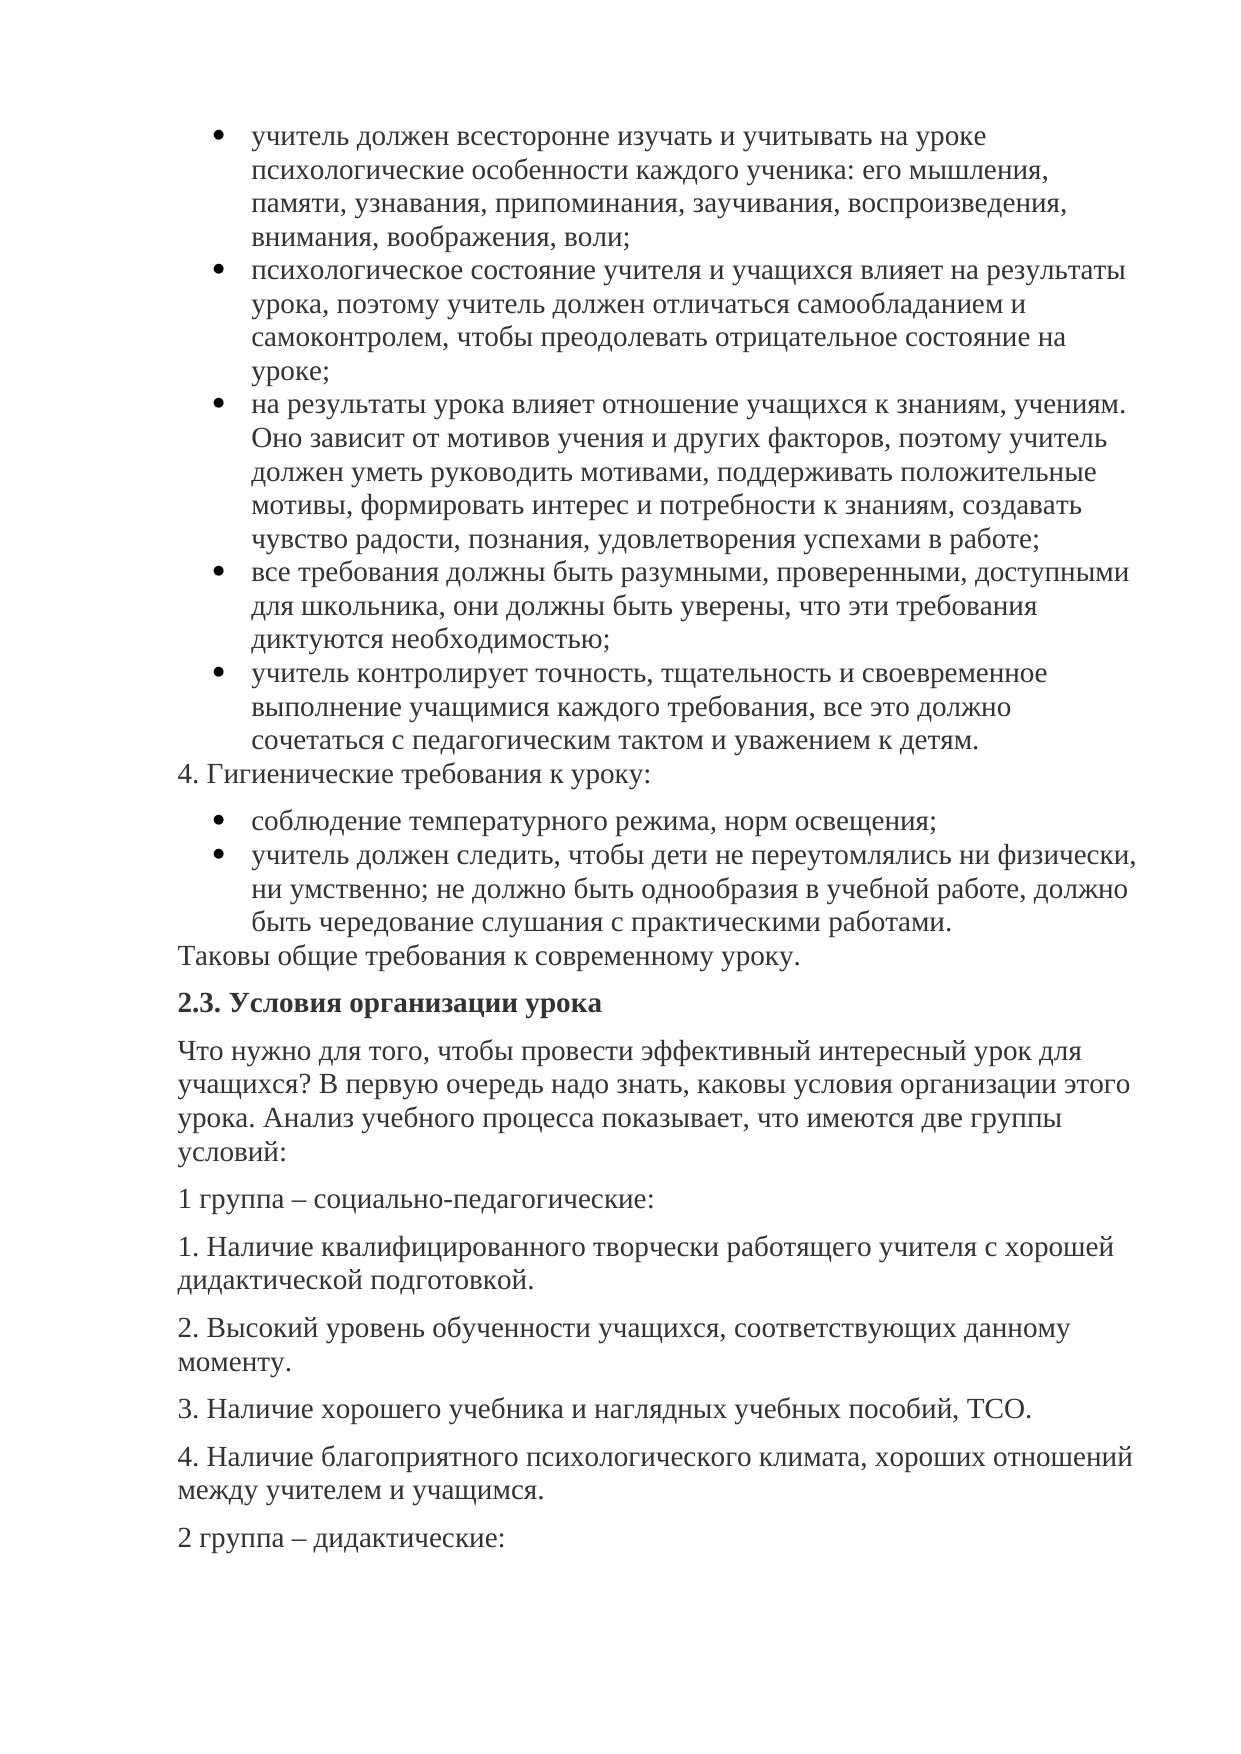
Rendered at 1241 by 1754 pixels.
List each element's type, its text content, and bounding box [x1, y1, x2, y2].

list на результаты урока влияет отношение учащихся к знаниям, учениям. Оно зависит от мотивов учения и других факторов, поэтому учитель должен уметь руководить мотивами, поддерживать положительные мотивы, формировать интерес и потребности к знаниям, создавать чувство радости, познания, удовлетворения успехами в работе; [213, 387, 1152, 554]
text Таковы общие требования к современному уроку. [177, 938, 1152, 971]
text 2 группа – дидактические: [177, 1520, 1152, 1553]
text 4. Гигиенические требования к уроку: [177, 756, 1152, 789]
list все требования должны быть разумными, проверенными, доступными для школьника, они должны быть уверены, что эти требования диктуются необходимостью; [213, 554, 1152, 655]
text 2. Высокий уровень обученности учащихся, соответствующих данному моменту. [177, 1310, 1152, 1377]
text 2.3. Условия организации урока [177, 986, 1152, 1019]
list учитель контролирует точность, тщательность и своевременное выполнение учащимися каждого требования, все это должно сочетаться с педагогическим тактом и уважением к детям. [213, 655, 1152, 756]
text 3. Наличие хорошего учебника и наглядных учебных пособий, ТСО. [177, 1391, 1152, 1425]
list учитель должен всесторонне изучать и учитывать на уроке психологические особенности каждого ученика: его мышления, памяти, узнавания, припоминания, заучивания, воспроизведения, внимания, воображения, воли; [213, 118, 1152, 252]
list соблюдение температурного режима, норм освещения; [213, 803, 1152, 837]
text 4. Наличие благоприятного психологического климата, хороших отношений между учителем и учащимся. [177, 1439, 1152, 1506]
text 1. Наличие квалифицированного творчески работящего учителя с хорошей дидактической подготовкой. [177, 1229, 1152, 1296]
text 1 группа – социально-педагогические: [177, 1181, 1152, 1215]
text Что нужно для того, чтобы провести эффективный интересный урок для учащихся? В первую очередь надо знать, каковы условия организации этого урока. Анализ учебного процесса показывает, что имеются две группы условий: [177, 1033, 1152, 1167]
list учитель должен следить, чтобы дети не переутомлялись ни физически, ни умственно; не должно быть однообразия в учебной работе, должно быть чередование слушания с практическими работами. [213, 837, 1152, 938]
list психологическое состояние учителя и учащихся влияет на результаты урока, поэтому учитель должен отличаться самообладанием и самоконтролем, чтобы преодолевать отрицательное состояние на уроке; [213, 252, 1152, 387]
